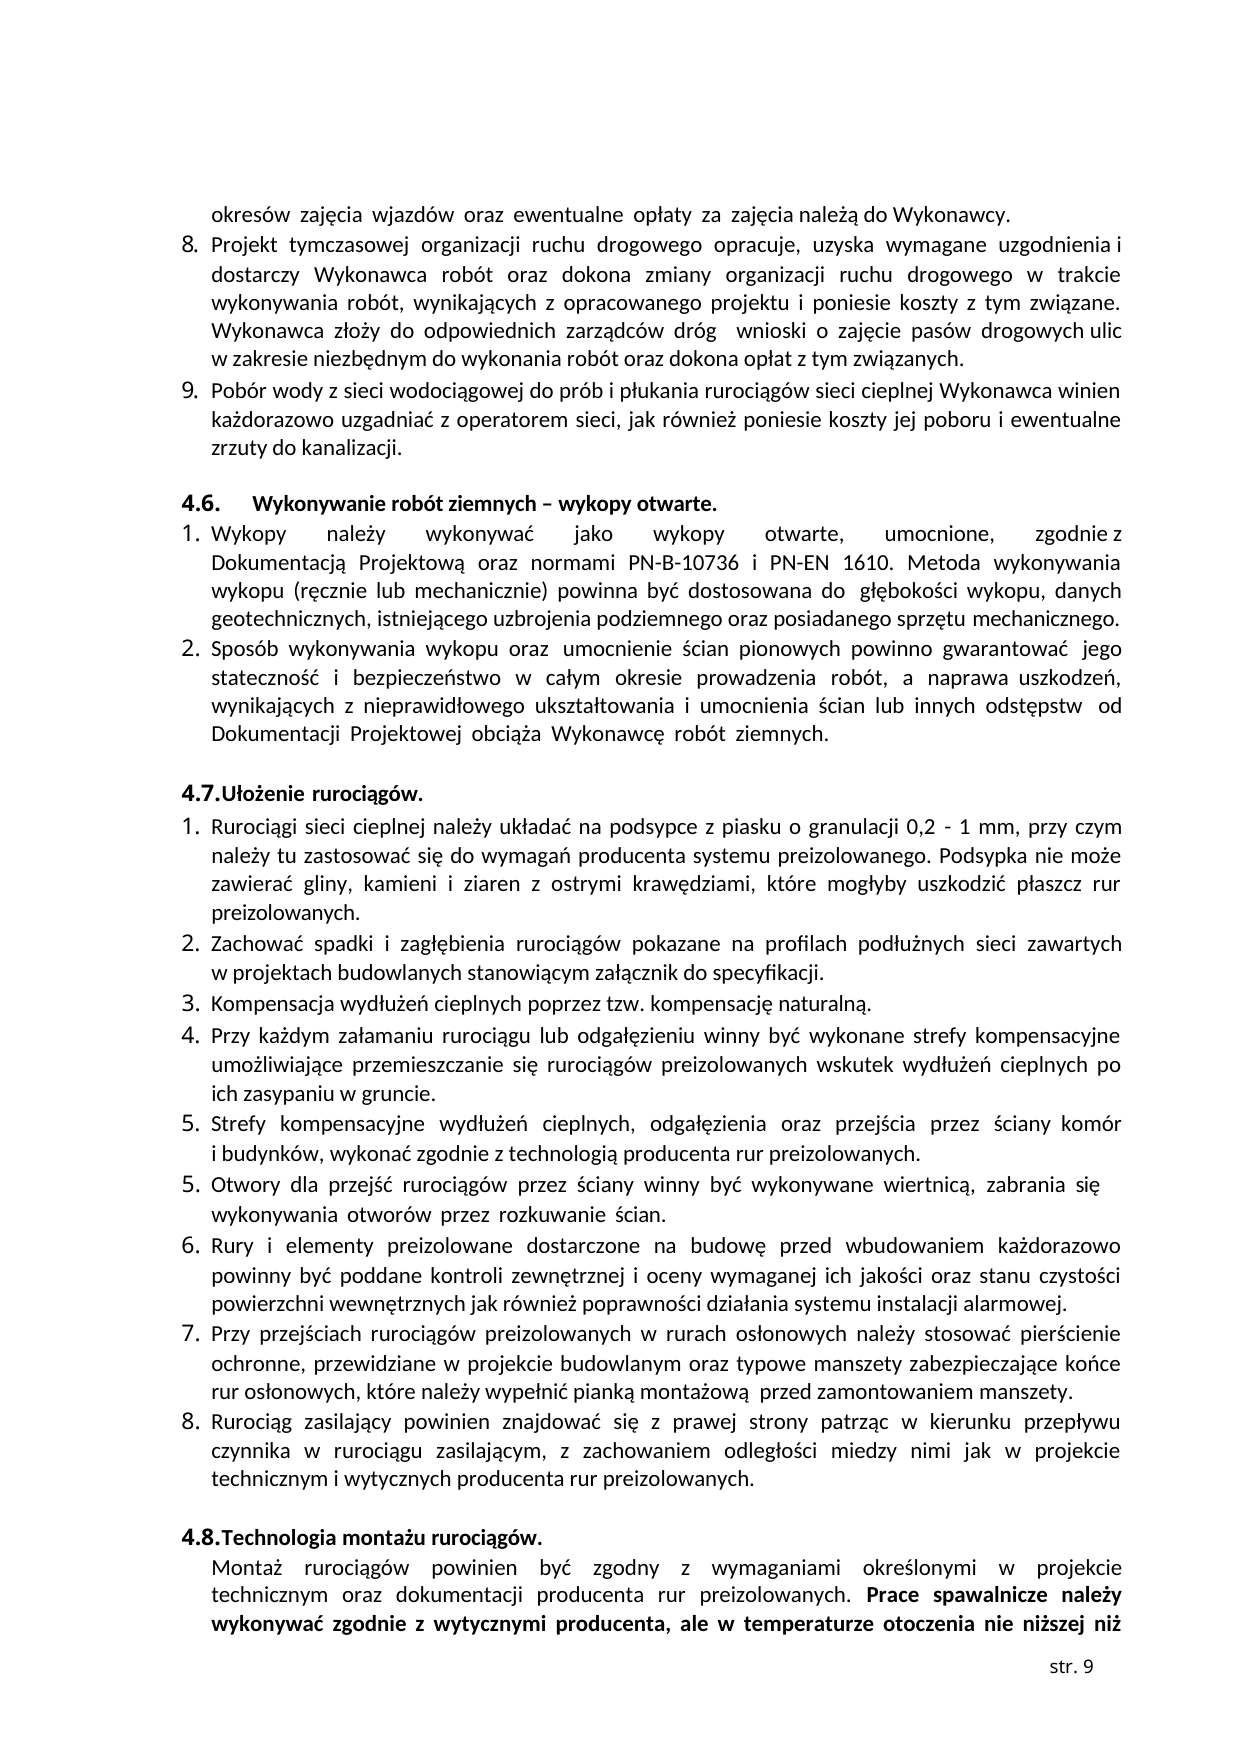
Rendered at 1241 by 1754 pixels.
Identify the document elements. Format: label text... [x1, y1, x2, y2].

list Sposób wykonywania wykopu oraz umocnienie ścian pionowych powinno gwarantować jego stateczność i bezpieczeństwo w całym okresie prowadzenia robót, a naprawa uszkodzeń, wynikających z nieprawidłowego ukształtowania i umocnienia ścian lub innych odstępstw od Dokumentacji Projektowej obciąża Wykonawcę robót ziemnych. [181, 632, 1122, 748]
list Przy przejściach rurociągów preizolowanych w rurach osłonowych należy stosować pierścienie ochronne, przewidziane w projekcie budowlanym oraz typowe manszety zabezpieczające końce rur osłonowych, które należy wypełnić pianką montażową przed zamontowaniem manszety. [181, 1317, 1122, 1405]
list Pobór wody z sieci wodociągowej do prób i płukania rurociągów sieci cieplnej Wykonawca winien każdorazowo uzgadniać z operatorem sieci, jak również poniesie koszty jej poboru i ewentualne zrzuty do kanalizacji. [181, 374, 1122, 461]
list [181, 200, 1122, 228]
list Wykopy należy wykonywać jako wykopy otwarte, umocnione, zgodnie z Dokumentacją Projektową oraz normami PN-B-10736 i PN-EN 1610. Metoda wykonywania wykopu (ręcznie lub mechanicznie) powinna być dostosowana do głębokości wykopu, danych geotechnicznych, istniejącego uzbrojenia podziemnego oraz posiadanego sprzętu mechanicznego. [181, 517, 1122, 632]
list Ułożenie rurociągów. [181, 777, 1122, 809]
list Rurociąg zasilający powinien znajdować się z prawej strony patrząc w kierunku przepływu czynnika w rurociągu zasilającym, z zachowaniem odległości miedzy nimi jak w projekcie technicznym i wytycznych producenta rur preizolowanych. [181, 1405, 1122, 1492]
text wykonywania otworów przez rozkuwanie ścian. [211, 1200, 1122, 1228]
list Przy każdym załamaniu rurociągu lub odgałęzieniu winny być wykonane strefy kompensacyjne umożliwiające przemieszczanie się rurociągów preizolowanych wskutek wydłużeń cieplnych po ich zasypaniu w gruncie. [181, 1019, 1122, 1107]
list Projekt tymczasowej organizacji ruchu drogowego opracuje, uzyska wymagane uzgodnienia i dostarczy Wykonawca robót oraz dokona zmiany organizacji ruchu drogowego w trakcie wykonywania robót, wynikających z opracowanego projektu i poniesie koszty z tym związane. Wykonawca złoży do odpowiednich zarządców dróg wnioski o zajęcie pasów drogowych ulic w zakresie niezbędnym do wykonania robót oraz dokona opłat z tym związanych. [181, 228, 1122, 372]
list Strefy kompensacyjne wydłużeń cieplnych, odgałęzienia oraz przejścia przez ściany komór i budynków, wykonać zgodnie z technologią producenta rur preizolowanych. [181, 1107, 1122, 1167]
list Rurociągi sieci cieplnej należy układać na podsypce z piasku o granulacji 0,2 - 1 mm, przy czym należy tu zastosować się do wymagań producenta systemu preizolowanego. Podsypka nie może zawierać gliny, kamieni i ziaren z ostrymi krawędziami, które mogłyby uszkodzić płaszcz rur preizolowanych. [181, 810, 1122, 926]
list Zachować spadki i zagłębienia rurociągów pokazane na profilach podłużnych sieci zawartych w projektach budowlanych stanowiącym załącznik do specyfikacji. [181, 926, 1122, 986]
list Technologia montażu rurociągów. [181, 1521, 1122, 1552]
list Otwory dla przejść rurociągów przez ściany winny być wykonywane wiertnicą, zabrania się [181, 1168, 1122, 1199]
list Rury i elementy preizolowane dostarczone na budowę przed wbudowaniem każdorazowo powinny być poddane kontroli zewnętrznej i oceny wymaganej ich jakości oraz stanu czystości powierzchni wewnętrznych jak również poprawności działania systemu instalacji alarmowej. [181, 1229, 1122, 1317]
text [211, 1553, 1122, 1637]
list Wykonywanie robót ziemnych – wykopy otwarte. [181, 489, 1122, 517]
list Kompensacja wydłużeń cieplnych poprzez tzw. kompensację naturalną. [181, 987, 1122, 1018]
